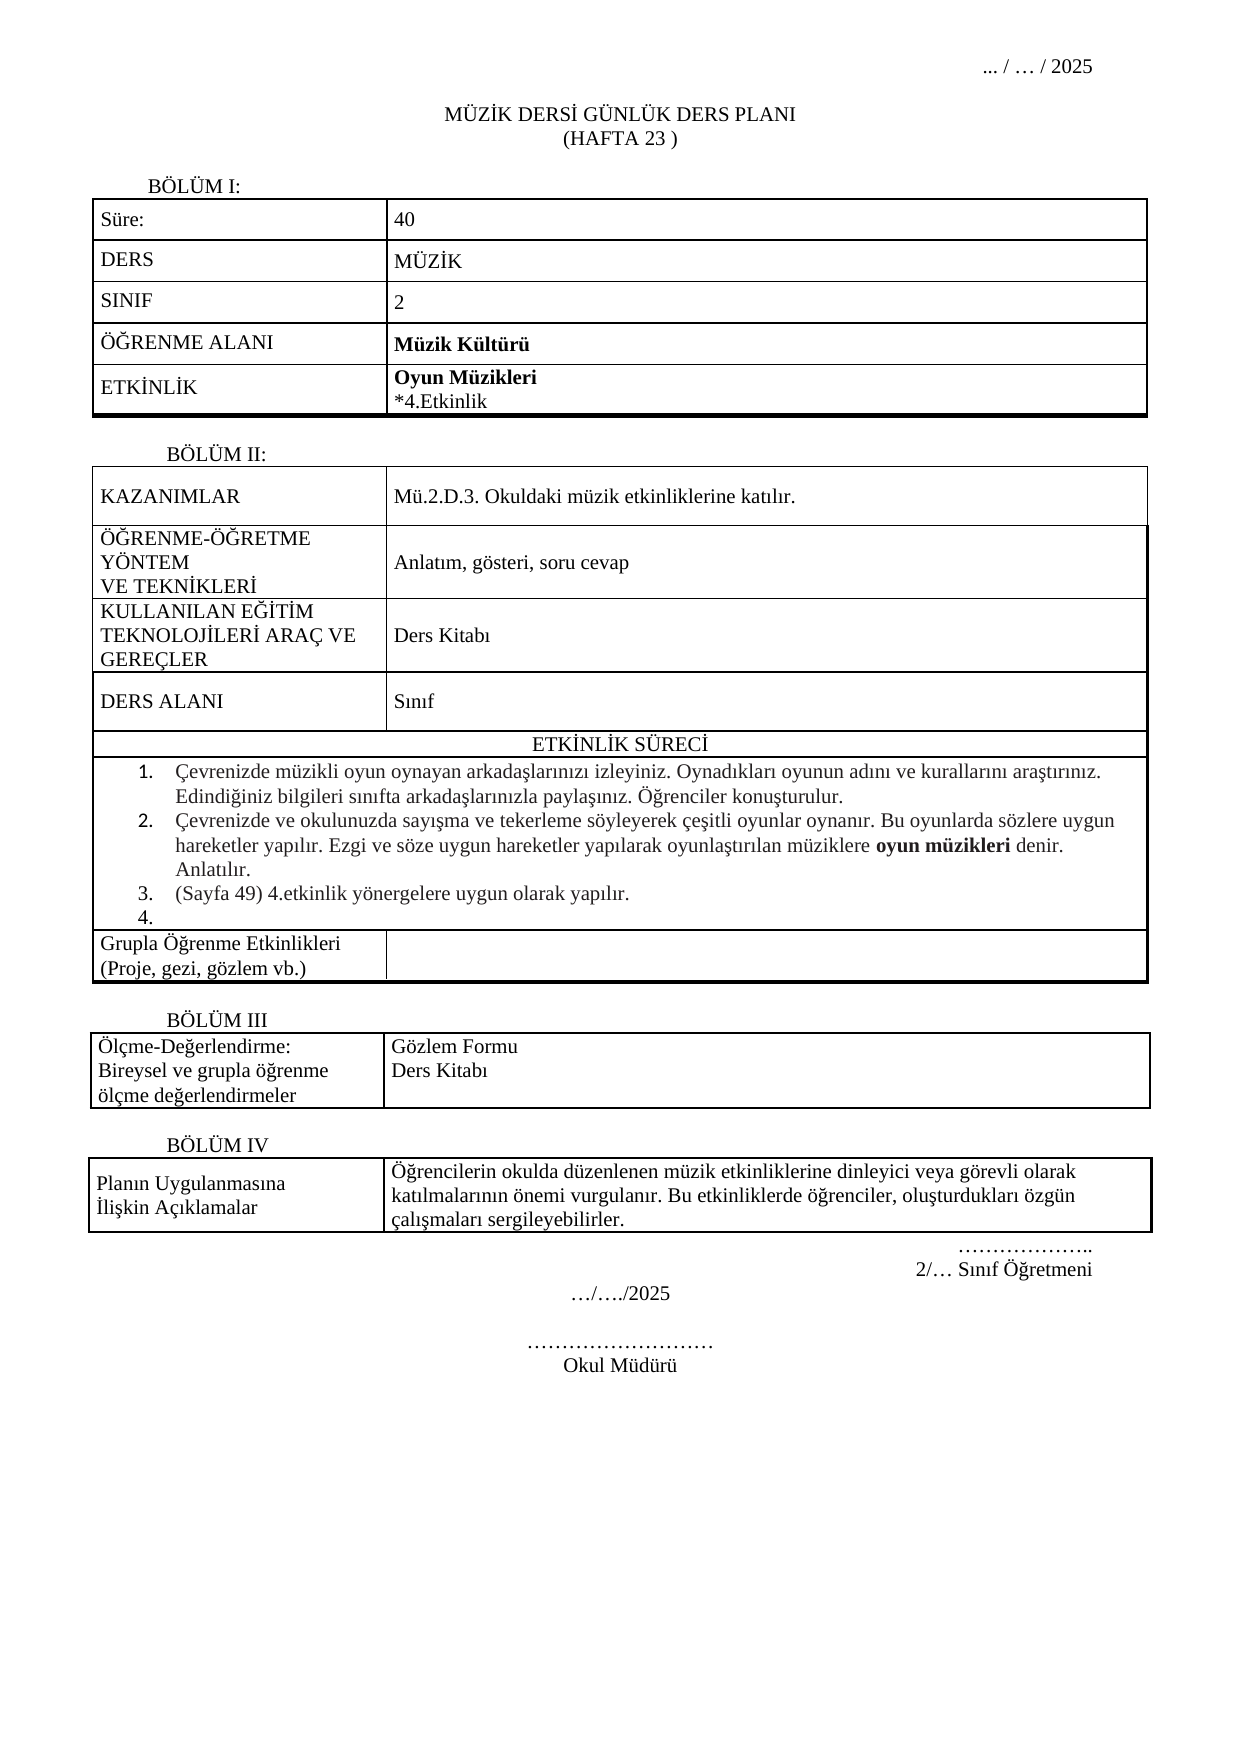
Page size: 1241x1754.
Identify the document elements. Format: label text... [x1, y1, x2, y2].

table_header Gözlem Formu Ders Kitabı [385, 1034, 1149, 1107]
table_cell Anlatım, gösteri, soru cevap [387, 526, 1146, 598]
table_header 40 [388, 200, 1146, 239]
table_cell ETKİNLİK [94, 365, 386, 413]
table_cell MÜZİK [388, 241, 1146, 281]
text ... / … / 2025 [148, 54, 1093, 78]
table_cell Sınıf [387, 673, 1146, 730]
table_header Planın Uygulanmasına İlişkin Açıklamalar [90, 1159, 383, 1231]
table_cell Grupla Öğrenme Etkinlikleri (Proje, gezi, gözlem vb.) [94, 931, 386, 979]
table_cell ÖĞRENME-ÖĞRETME YÖNTEM VE TEKNİKLERİ [93, 526, 386, 598]
subtitle BÖLÜM IV [148, 1133, 1093, 1157]
text Okul Müdürü [148, 1353, 1093, 1377]
text MÜZİK DERSİ GÜNLÜK DERS PLANI [148, 102, 1093, 126]
table_cell Ders Kitabı [387, 599, 1146, 671]
table_header KAZANIMLAR [93, 467, 386, 524]
table_header Mü.2.D.3. Okuldaki müzik etkinliklerine katılır. [387, 467, 1147, 524]
subtitle BÖLÜM III [148, 1008, 1093, 1032]
table_cell ETKİNLİK SÜRECİ [94, 732, 1146, 756]
table_cell Çevrenizde müzikli oyun oynayan arkadaşlarınızı izleyiniz. Oynadıkları oyunun adını ve kurallarını araştırınız. Edindiğiniz bilgileri sınıfta arkadaşlarınızla paylaşınız. Öğrenciler konuşturulur. Çevrenizde ve okulunuzda sayışma ve tekerleme söyleyerek çeşitli oyunlar oynanır. Bu oyunlarda sözlere uygun hareketler yapılır. Ezgi ve söze uygun hareketler yapılarak oyunlaştırılan müziklere oyun müzikleri denir. Anlatılır. (Sayfa 49) 4.etkinlik yönergelere uygun olarak yapılır. [94, 758, 1146, 929]
table_cell [387, 931, 1146, 979]
table_cell Müzik Kültürü [388, 324, 1146, 363]
table_header Öğrencilerin okulda düzenlenen müzik etkinliklerine dinleyici veya görevli olarak katılmalarının önemi vurgulanır. Bu etkinliklerde öğrenciler, oluşturdukları özgün çalışmaları sergileyebilirler. [385, 1159, 1150, 1231]
text (HAFTA 23 ) [148, 126, 1093, 150]
table_cell Oyun Müzikleri *4.Etkinlik [388, 365, 1146, 413]
table_header Ölçme-Değerlendirme: Bireysel ve grupla öğrenme ölçme değerlendirmeler [92, 1034, 383, 1107]
table_cell SINIF [94, 282, 386, 322]
table_cell KULLANILAN EĞİTİM TEKNOLOJİLERİ ARAÇ VE GEREÇLER [93, 599, 386, 671]
table_cell DERS [94, 241, 386, 281]
text …/…./2025 [148, 1281, 1093, 1305]
text ……………………… [148, 1329, 1093, 1353]
table_cell ÖĞRENME ALANI [94, 324, 386, 363]
text ……………….. [148, 1233, 1093, 1257]
table_cell 2 [388, 282, 1146, 322]
text 2/… Sınıf Öğretmeni [148, 1257, 1093, 1281]
table_header Süre: [94, 200, 386, 239]
text BÖLÜM I: [148, 174, 1093, 198]
text BÖLÜM II: [148, 442, 1093, 466]
table_cell DERS ALANI [94, 673, 386, 730]
